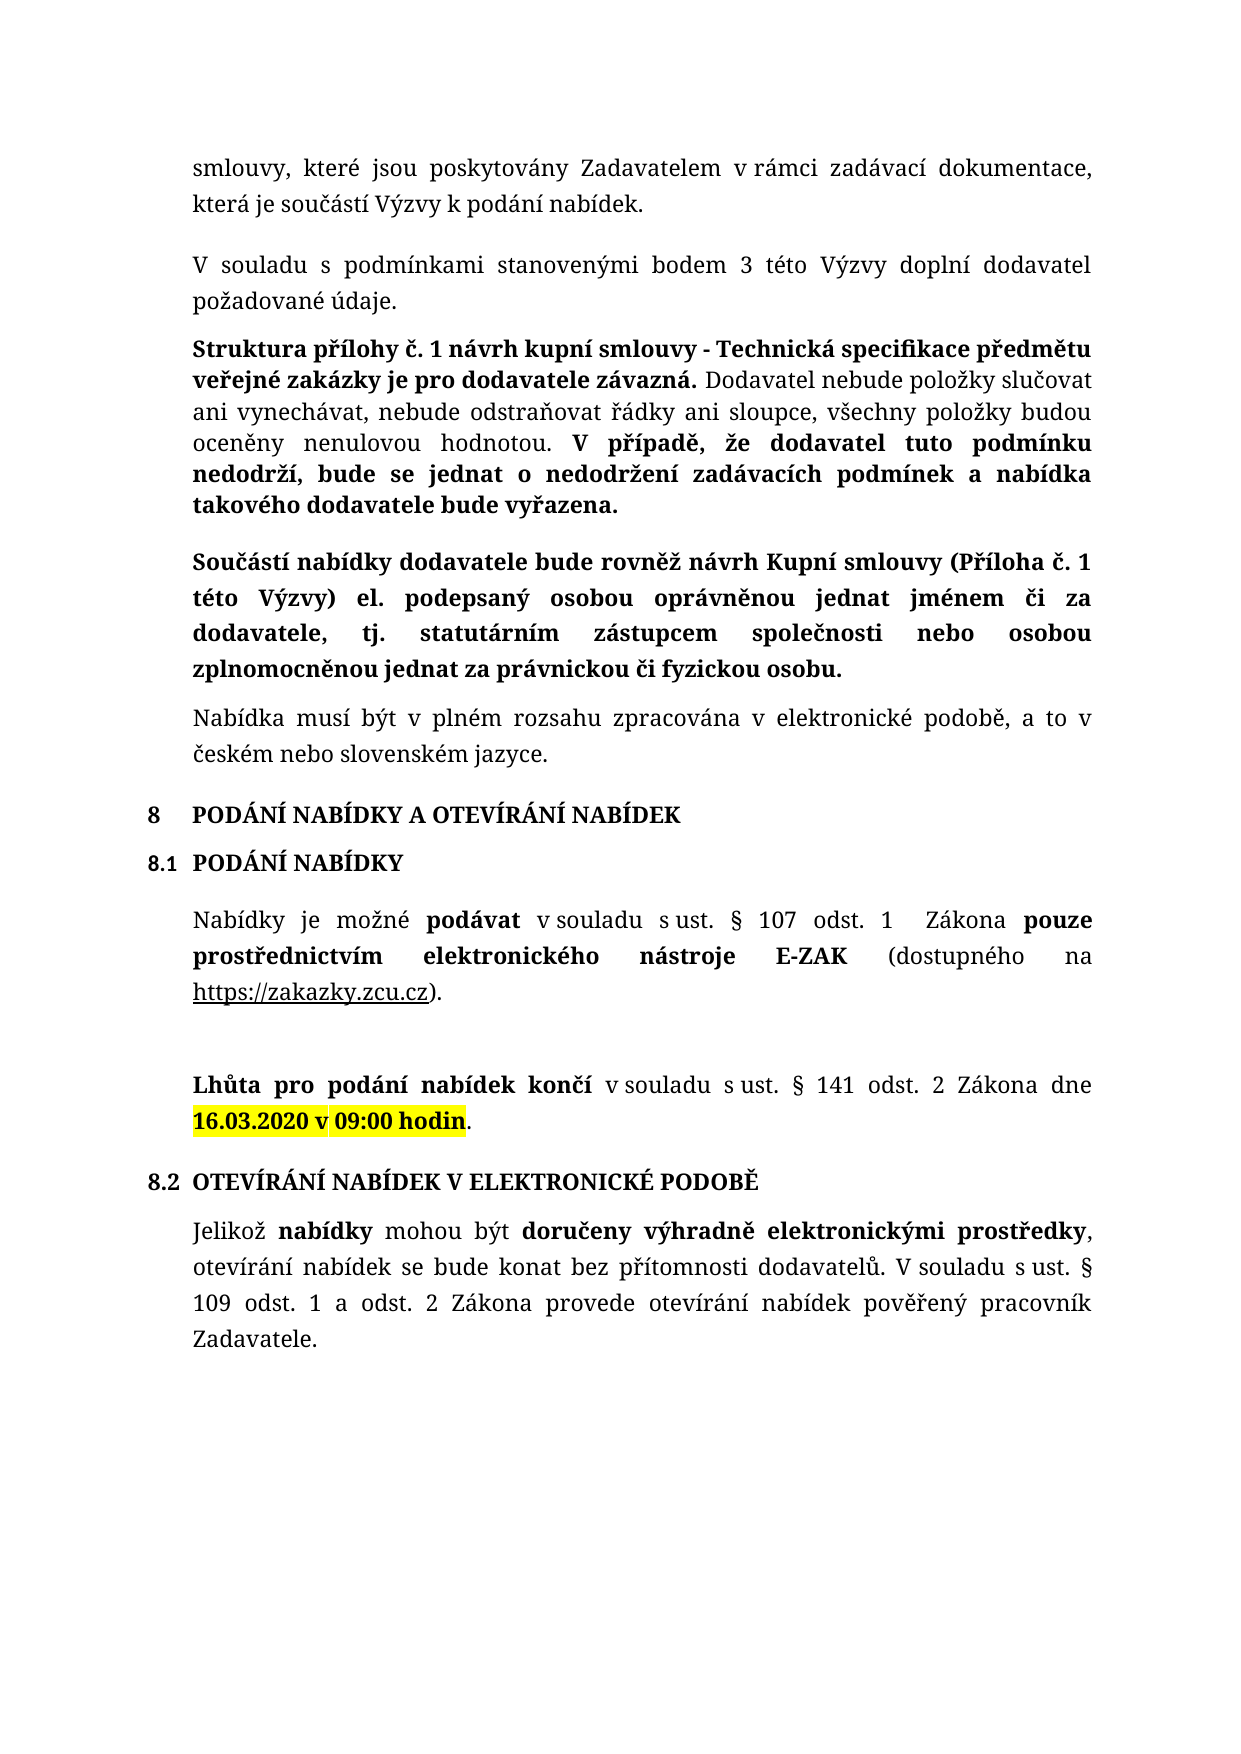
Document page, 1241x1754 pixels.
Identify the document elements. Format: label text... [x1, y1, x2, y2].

text Součástí nabídky dodavatele bude rovněž návrh Kupní smlouvy (Příloha č. 1 této Výzvy) el. podepsaný osobou oprávněnou jednat jménem či za dodavatele, tj. statutárním zástupcem společnosti nebo osobou zplnomocněnou jednat za právnickou či fyzickou osobu. [192, 546, 1093, 684]
subtitle 8 PODÁNÍ NABÍDKY A OTEVÍRÁNÍ NABÍDEK [147, 799, 1093, 830]
text Jelikož nabídky mohou být doručeny výhradně elektronickými prostředky, otevírání nabídek se bude konat bez přítomnosti dodavatelů. V souladu s ust. § 109 odst. 1 a odst. 2 Zákona provede otevírání nabídek pověřený pracovník Zadavatele. [193, 1215, 1093, 1354]
subtitle 8.2 OTEVÍRÁNÍ NABÍDEK V ELEKTRONICKÉ PODOBĚ [148, 1166, 1093, 1197]
text Nabídka musí být v plném rozsahu zpracována v elektronické podobě, a to v českém nebo slovenském jazyce. [193, 702, 1093, 769]
text 8.1 PODÁNÍ NABÍDKY [148, 847, 1093, 878]
text Lhůta pro podání nabídek končí v souladu s ust. § 141 odst. 2 Zákona dne 16.03.2020 v 09:00 hodin. [193, 1069, 1093, 1137]
text Nabídky je možné podávat v souladu s ust. § 107 odst. 1 Zákona pouze prostřednictvím elektronického nástroje E-ZAK (dostupného na https://zakazky.zcu.cz). [193, 904, 1093, 1007]
text Struktura přílohy č. 1 návrh kupní smlouvy - Technická specifikace předmětu veřejné zakázky je pro dodavatele závazná. Dodavatel nebude položky slučovat ani vynechávat, nebude odstraňovat řádky ani sloupce, všechny položky budou oceněny nenulovou hodnotou. V případě, že dodavatel tuto podmínku nedodrží, bude se jednat o nedodržení zadávacích podmínek a nabídka takového dodavatele bude vyřazena. [192, 333, 1093, 521]
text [192, 152, 1093, 219]
text V souladu s podmínkami stanovenými bodem 3 této Výzvy doplní dodavatel požadované údaje. [192, 249, 1093, 316]
